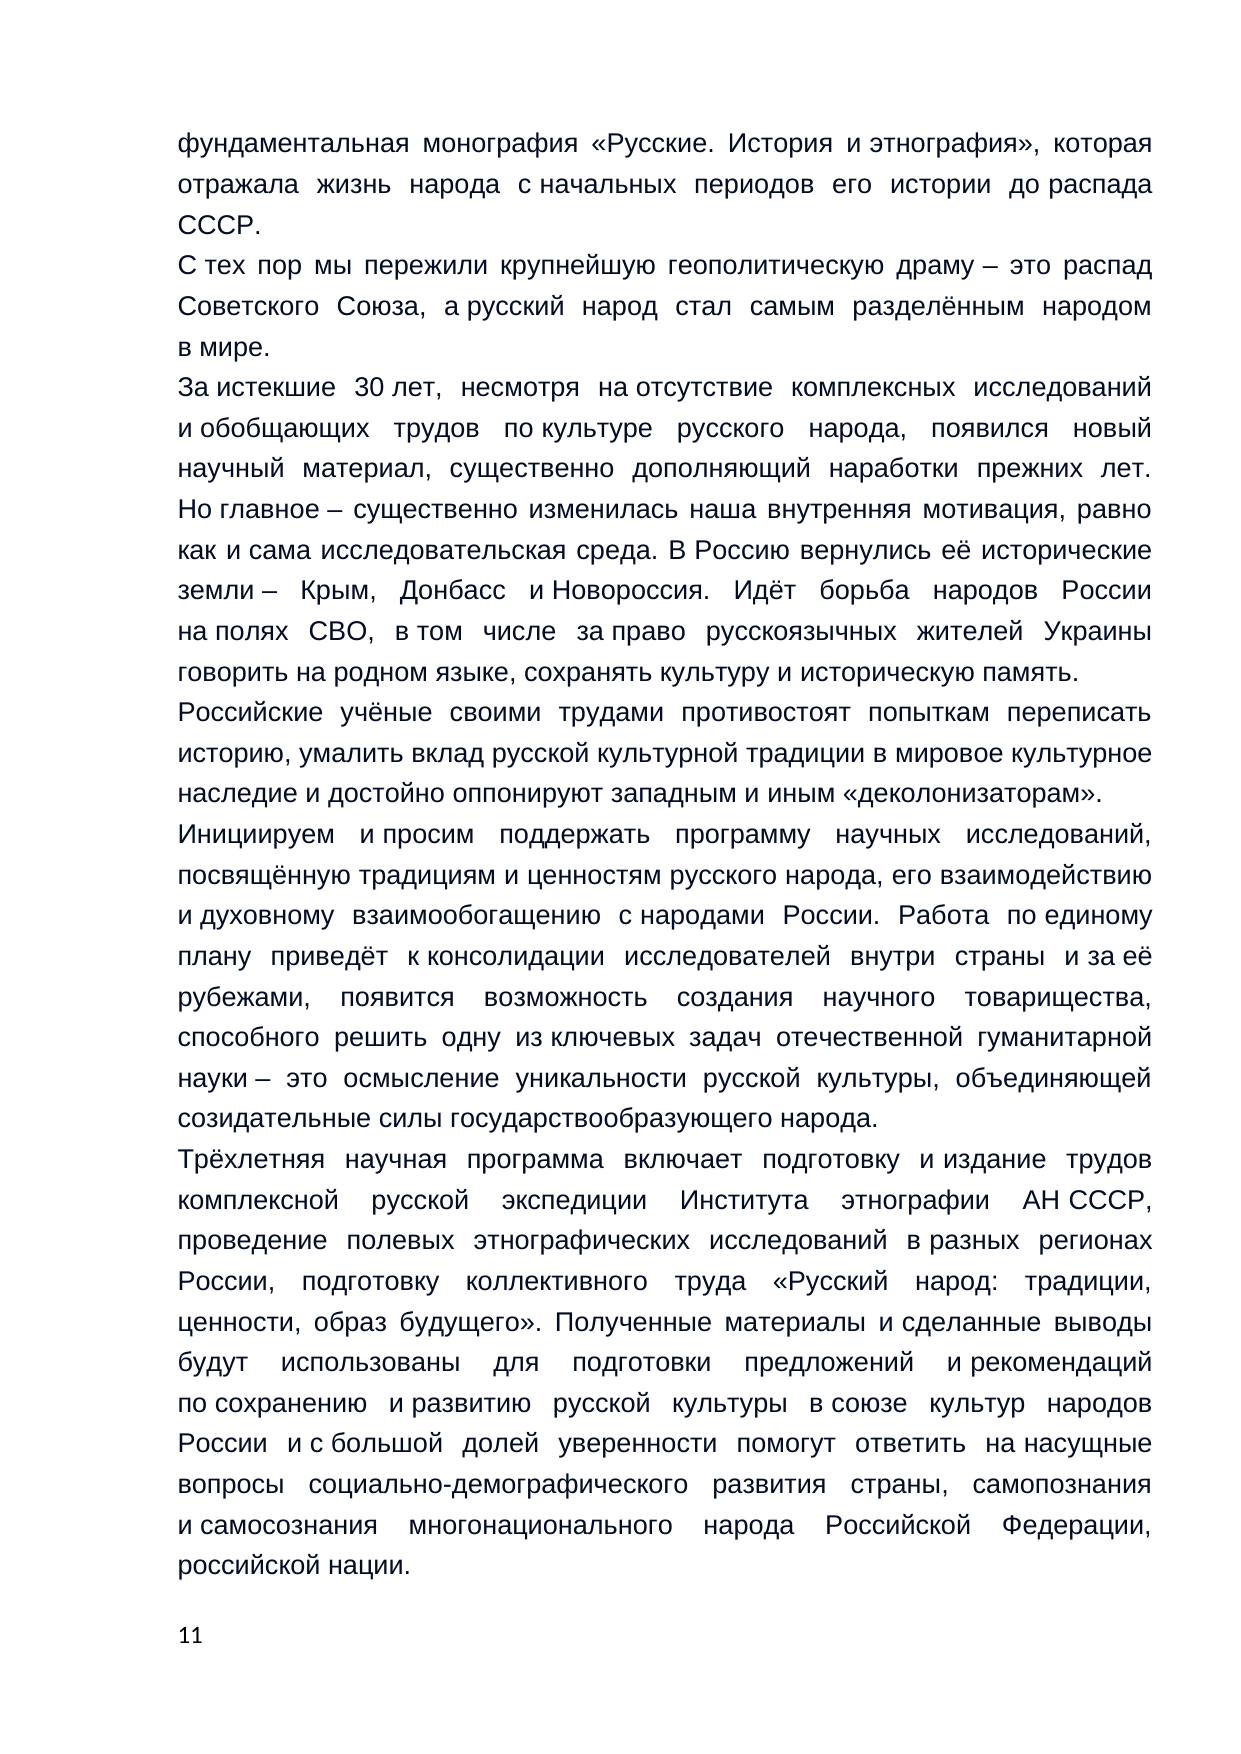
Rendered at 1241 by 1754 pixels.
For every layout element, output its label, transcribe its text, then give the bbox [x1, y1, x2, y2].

text Трёхлетняя научная программа включает подготовку и издание трудов комплексной русской экспедиции Института этнографии АН СССР, проведение полевых этнографических исследований в разных регионах России, подготовку коллективного труда «Русский народ: традиции, ценности, образ будущего». Полученные материалы и сделанные выводы будут использованы для подготовки предложений и рекомендаций по сохранению и развитию русской культуры в союзе культур народов России и с большой долей уверенности помогут ответить на насущные вопросы социально-демографического развития страны, самопознания и самосознания многонационального народа Российской Федерации, российской нации. [177, 1134, 1152, 1581]
text С тех пор мы пережили крупнейшую геополитическую драму – это распад Советского Союза, а русский народ стал самым разделённым народом в мире. [177, 240, 1152, 362]
text Инициируем и просим поддержать программу научных исследований, посвящённую традициям и ценностям русского народа, его взаимодействию и духовному взаимообогащению с народами России. Работа по единому плану приведёт к консолидации исследователей внутри страны и за её рубежами, появится возможность создания научного товарищества, способного решить одну из ключевых задач отечественной гуманитарной науки – это осмысление уникальности русской культуры, объединяющей созидательные силы государствообразующего народа. [177, 809, 1152, 1134]
text За истекшие 30 лет, несмотря на отсутствие комплексных исследований и обобщающих трудов по культуре русского народа, появился новый научный материал, существенно дополняющий наработки прежних лет. Но главное – существенно изменилась наша внутренняя мотивация, равно как и сама исследовательская среда. В Россию вернулись её исторические земли – Крым, Донбасс и Новороссия. Идёт борьба народов России на полях СВО, в том числе за право русскоязычных жителей Украины говорить на родном языке, сохранять культуру и историческую память. [177, 362, 1152, 687]
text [177, 118, 1152, 240]
text Российские учёные своими трудами противостоят попыткам переписать историю, умалить вклад русской культурной традиции в мировое культурное наследие и достойно оппонируют западным и иным «деколонизаторам». [177, 687, 1152, 809]
